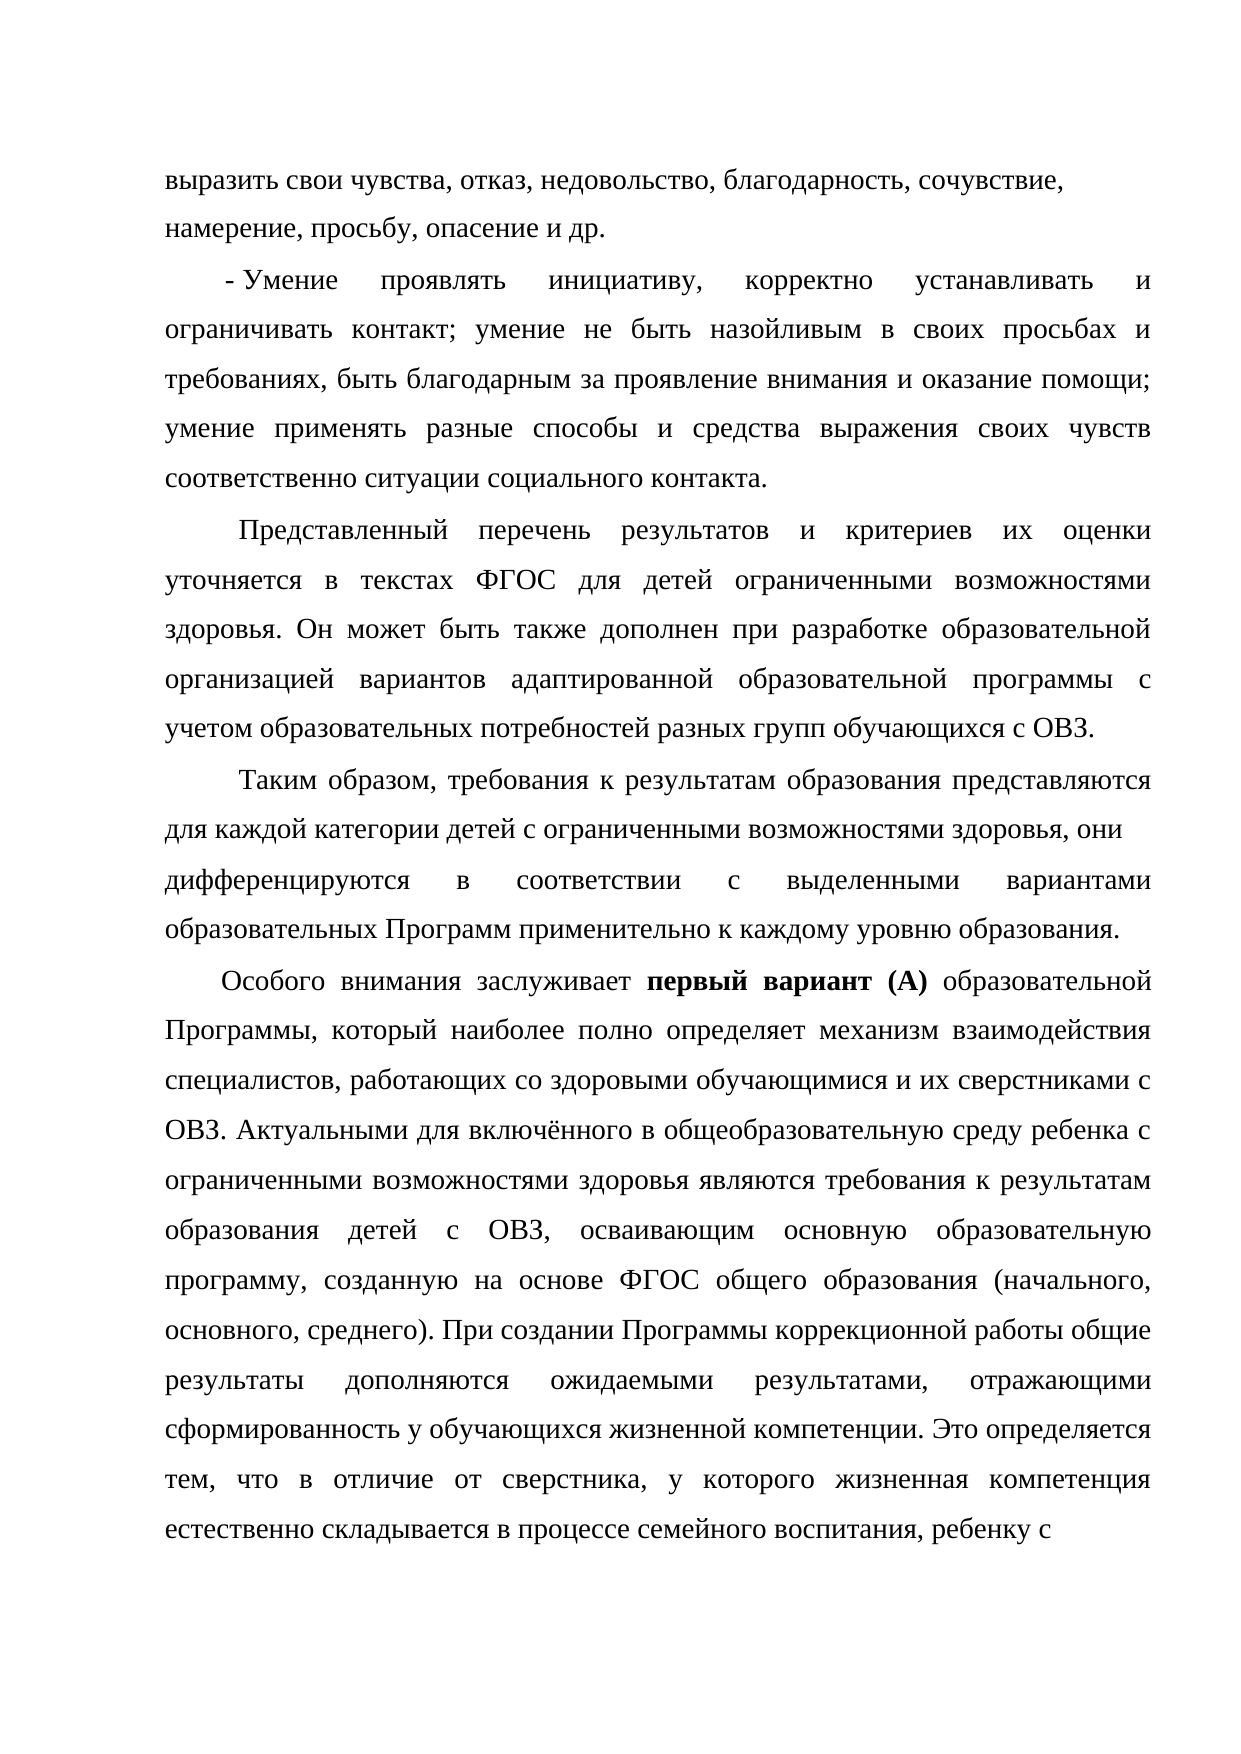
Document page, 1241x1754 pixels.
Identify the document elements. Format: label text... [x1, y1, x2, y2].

text Таким образом, требования к результатам образования представляются для каждой категории детей с ограниченными возможностями здоровья, они [164, 762, 1152, 844]
text дифференцируются в соответствии с выделенными вариантами образовательных Программ применительно к каждому уровню образования. [164, 862, 1152, 944]
text Представленный перечень результатов и критериев их оценки уточняется в текстах ФГОС для детей ограниченными возможностями здоровья. Он может быть также дополнен при разработке образовательной организацией вариантов адаптированной образовательной программы с учетом образовательных потребностей разных групп обучающихся с ОВЗ. [164, 512, 1152, 744]
text Особого внимания заслуживает первый вариант (А) образовательной Программы, который наиболее полно определяет механизм взаимодействия специалистов, работающих со здоровыми обучающимися и их сверстниками с ОВЗ. Актуальными для включённого в общеобразовательную среду ребенка с ограниченными возможностями здоровья являются требования к результатам образования детей с ОВЗ, осваивающим основную образовательную программу, созданную на основе ФГОС общего образования (начального, основного, среднего). При создании Программы коррекционной работы общие результаты дополняются ожидаемыми результатами, отражающими сформированность у обучающихся жизненной компетенции. Это определяется тем, что в отличие от сверстника, у которого жизненная компетенция естественно складывается в процессе семейного воспитания, ребенку с [164, 963, 1152, 1545]
list Умение проявлять инициативу, корректно устанавливать и ограничивать контакт; умение не быть назойливым в своих просьбах и требованиях, быть благодарным за проявление внимания и оказание помощи; умение применять разные способы и средства выражения своих чувств соответственно ситуации социального контакта. [164, 262, 1152, 494]
text выразить свои чувства, отказ, недовольство, благодарность, сочувствие, намерение, просьбу, опасение и др. [164, 162, 1152, 244]
